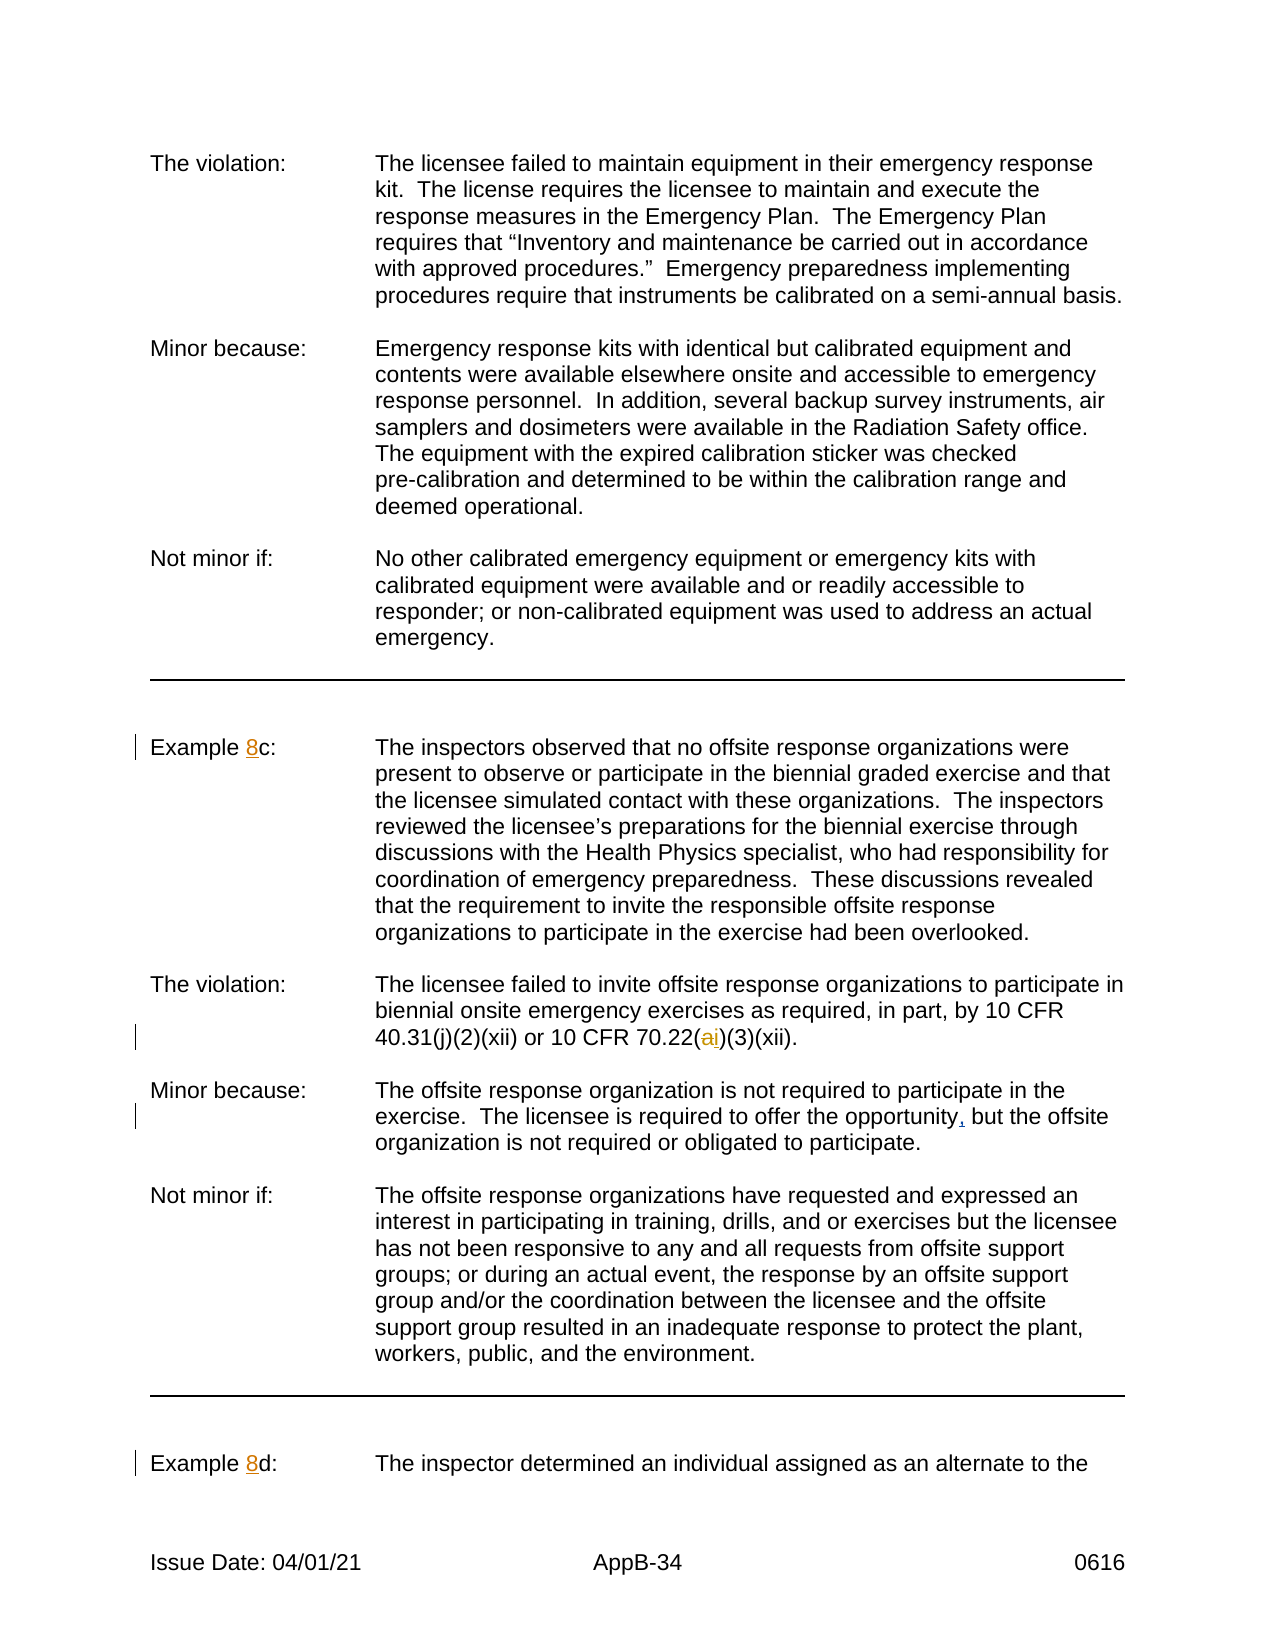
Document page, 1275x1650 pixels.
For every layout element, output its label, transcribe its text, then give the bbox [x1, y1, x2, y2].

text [150, 1450, 1125, 1476]
text The violation: The licensee failed to maintain equipment in their emergency response kit. The license requires the licensee to maintain and execute the response measures in the Emergency Plan. The Emergency Plan requires that “Inventory and maintenance be carried out in accordance with approved procedures.” Emergency preparedness implementing procedures require that instruments be calibrated on a semi-annual basis. [150, 150, 1125, 308]
text Minor because: Emergency response kits with identical but calibrated equipment and contents were available elsewhere onsite and accessible to emergency response personnel. In addition, several backup survey instruments, air samplers and dosimeters were available in the Radiation Safety office. The equipment with the expired calibration sticker was checked pre-calibration and determined to be within the calibration range and deemed operational. [150, 334, 1125, 519]
text The violation: The licensee failed to invite offsite response organizations to participate in biennial onsite emergency exercises as required, in part, by 10 CFR 40.31(j)(2)(xii) or 10 CFR 70.22()(3)(xii). [150, 971, 1125, 1050]
text Not minor if: No other calibrated emergency equipment or emergency kits with calibrated equipment were available and or readily accessible to responder; or non-calibrated equipment was used to address an actual emergency. [150, 545, 1125, 651]
text Not minor if: The offsite response organizations have requested and expressed an interest in participating in training, drills, and or exercises but the licensee has not been responsive to any and all requests from offsite support groups; or during an actual event, the response by an offsite support group and/or the coordination between the licensee and the offsite support group resulted in an inadequate response to protect the plant, workers, public, and the environment. [150, 1182, 1125, 1366]
text Minor because: The offsite response organization is not required to participate in the exercise. The licensee is required to offer the opportunity but the offsite organization is not required or obligated to participate. [150, 1077, 1125, 1156]
text Example c: The inspectors observed that no offsite response organizations were present to observe or participate in the biennial graded exercise and that the licensee simulated contact with these organizations. The inspectors reviewed the licensee’s preparations for the biennial exercise through discussions with the Health Physics specialist, who had responsibility for coordination of emergency preparedness. These discussions revealed that the requirement to invite the responsible offsite response organizations to participate in the exercise had been overlooked. [150, 734, 1125, 945]
